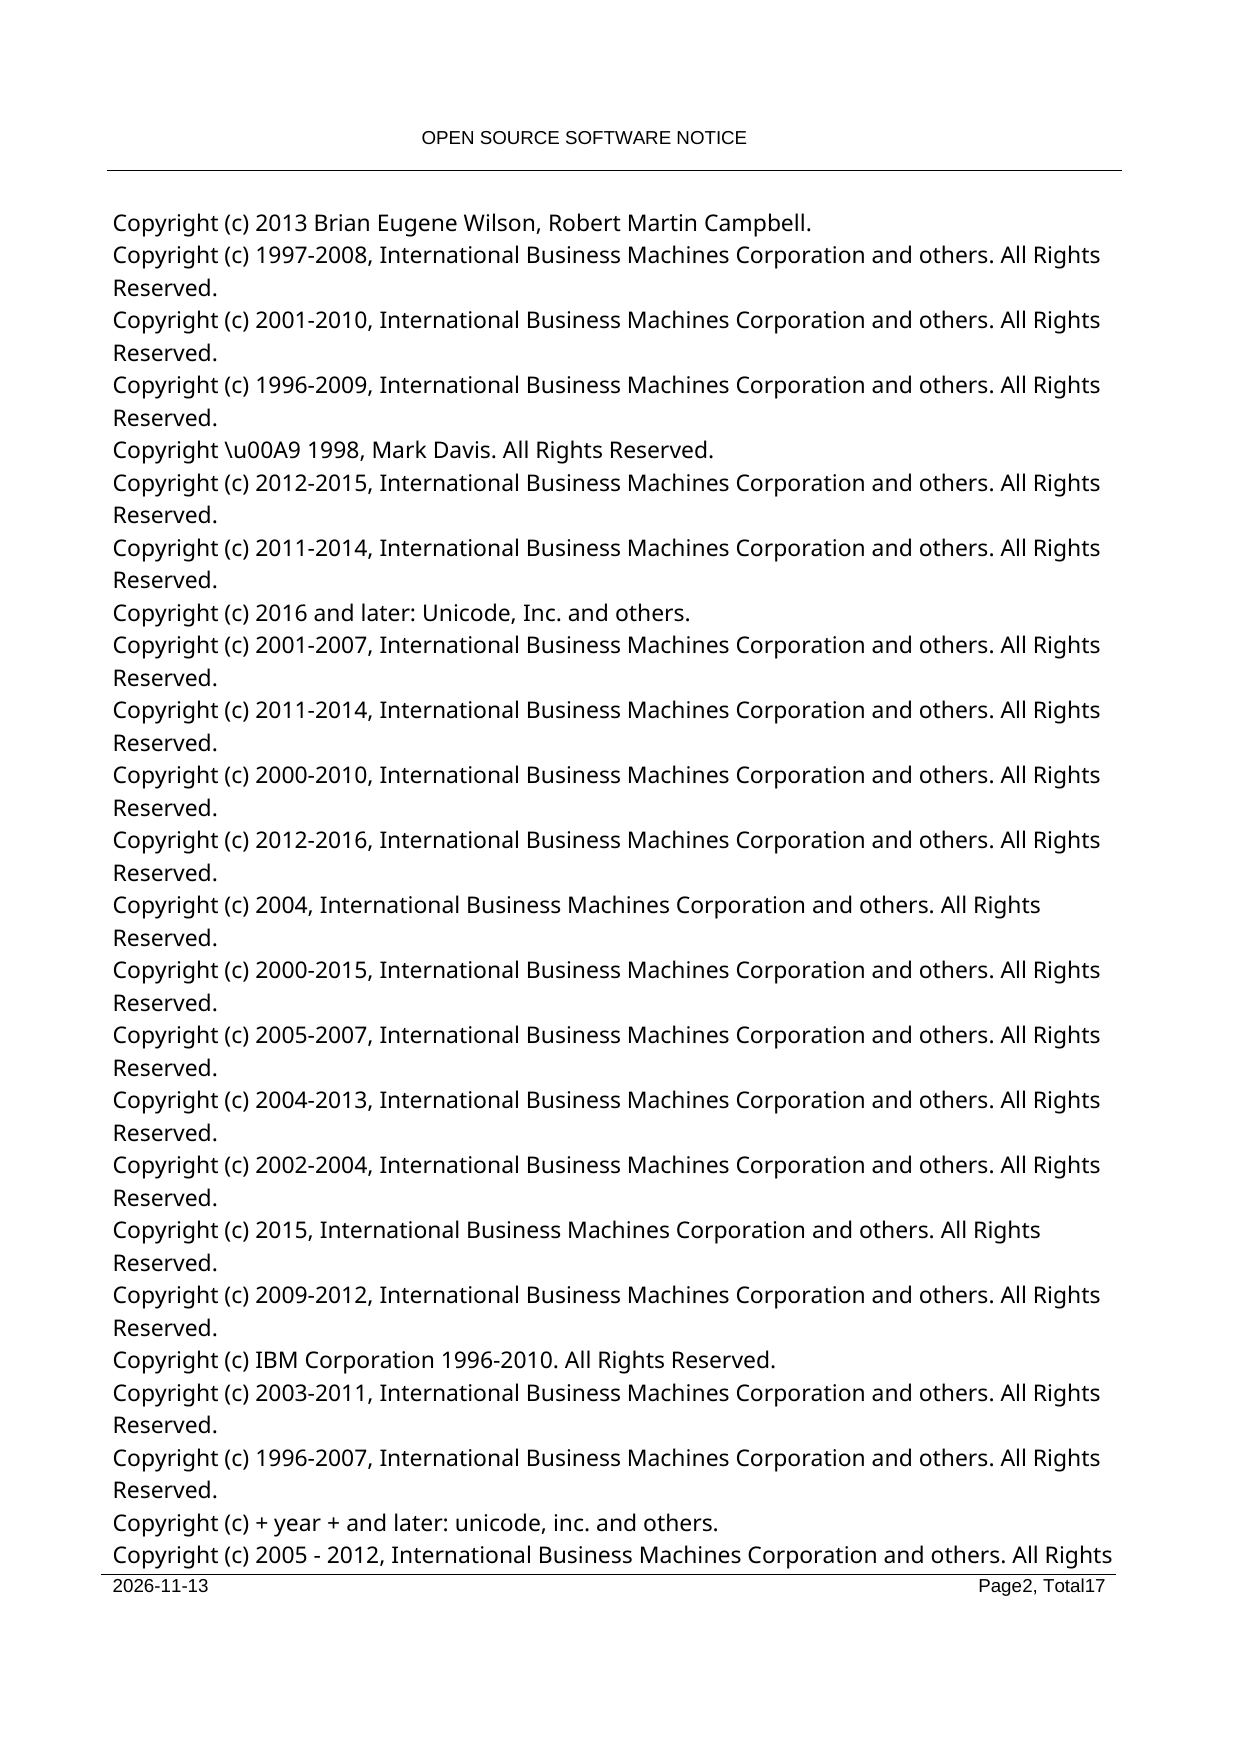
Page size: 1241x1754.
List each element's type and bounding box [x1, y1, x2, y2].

text [112, 206, 1128, 1571]
